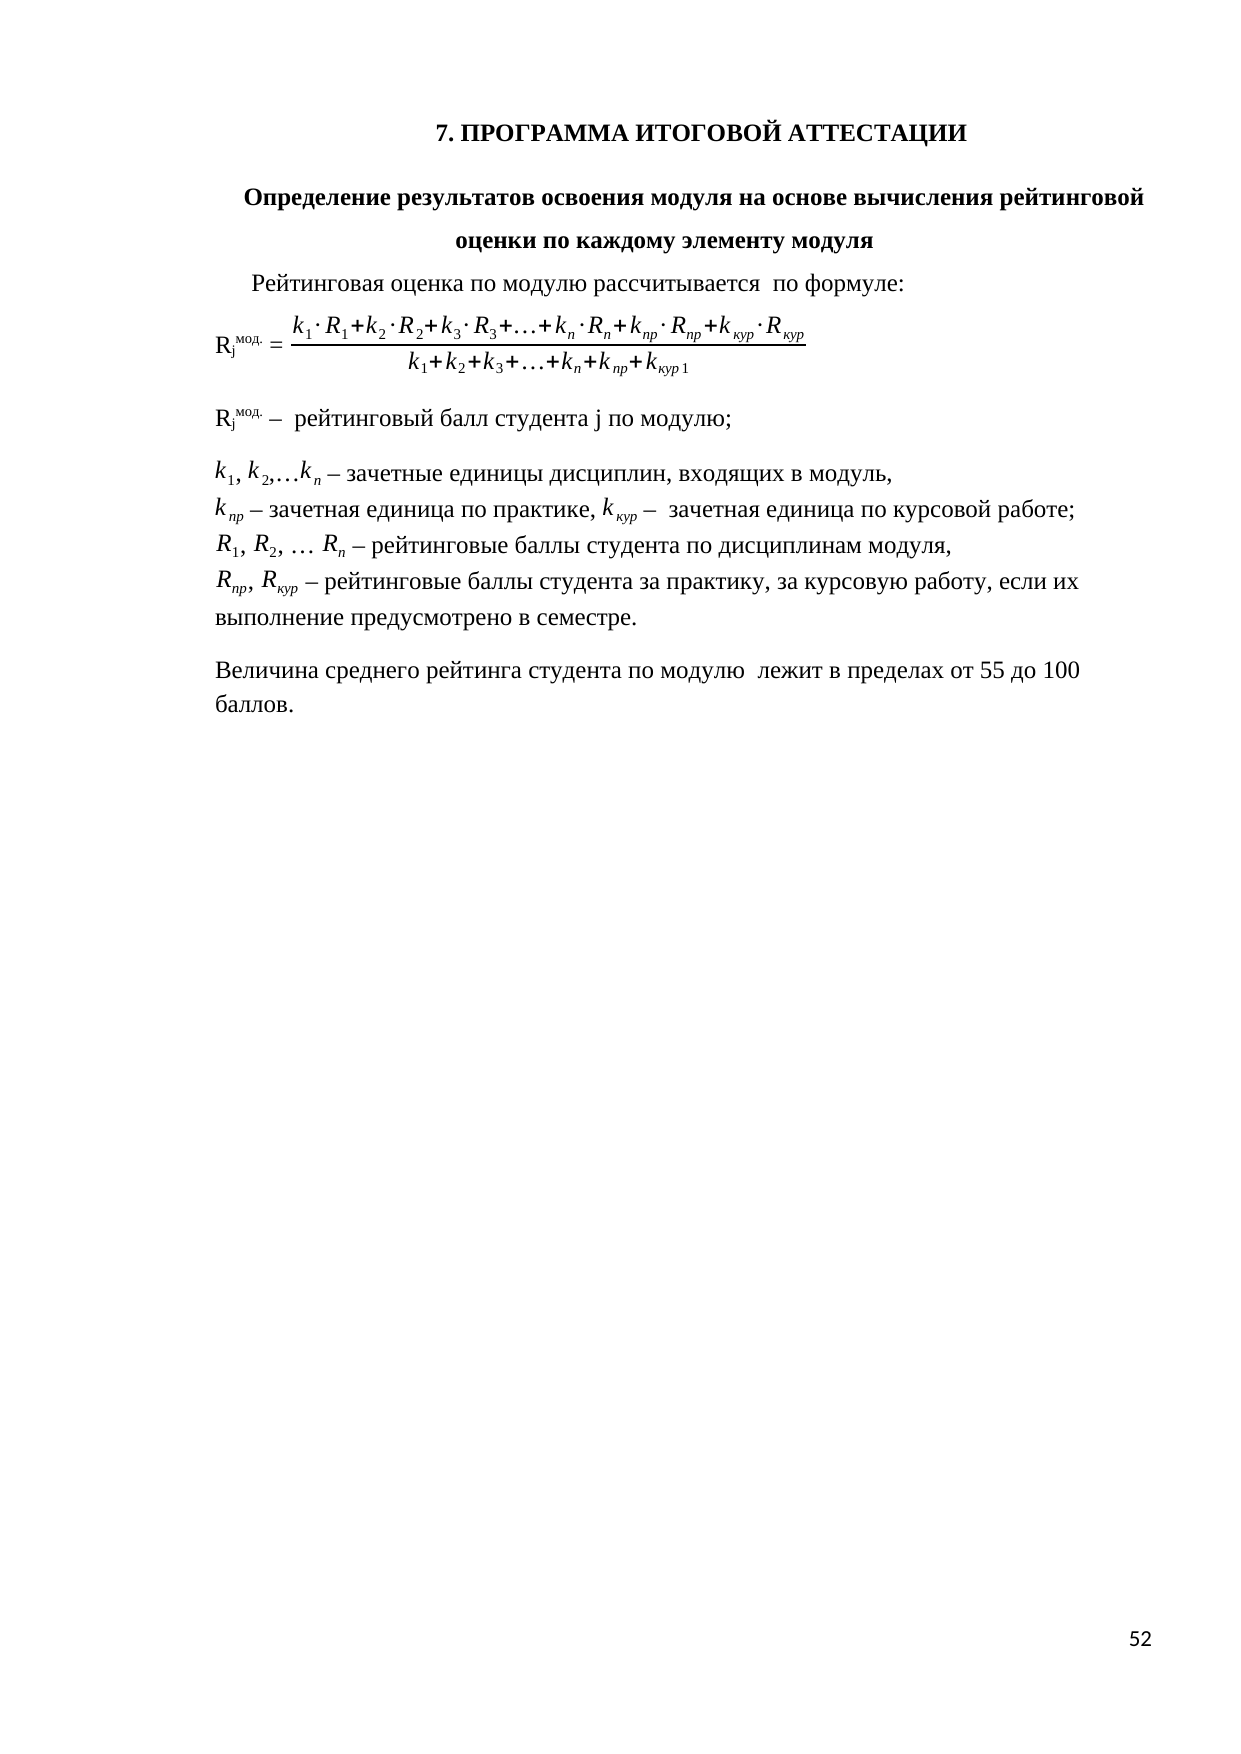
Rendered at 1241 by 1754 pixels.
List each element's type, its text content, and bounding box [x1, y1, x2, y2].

text 7. ПРОГРАММА ИТОГОВОЙ АТТЕСТАЦИИ [177, 118, 1152, 147]
text , ,… – зачетные единицы дисциплин, входящих в модуль, [215, 457, 1152, 489]
text Rjмод. = [215, 311, 1152, 378]
text Рейтинговая оценка по модулю рассчитывается по формуле: [177, 268, 1152, 297]
text Определение результатов освоения модуля на основе вычисления рейтинговой оценки по каждому элементу модуля [177, 182, 1152, 254]
text Rjмод. – рейтинговый балл студента j по модулю; [215, 403, 1152, 432]
text – зачетная единица по практике, – зачетная единица по курсовой работе; [215, 493, 1152, 525]
text , – рейтинговые баллы студента за практику, за курсовую работу, если их выполнение предусмотрено в семестре. [215, 566, 1152, 631]
text Величина среднего рейтинга студента по модулю лежит в пределах от 55 до 100 баллов. [215, 656, 1152, 717]
text , , … – рейтинговые баллы студента по дисциплинам модуля, [215, 529, 1152, 561]
